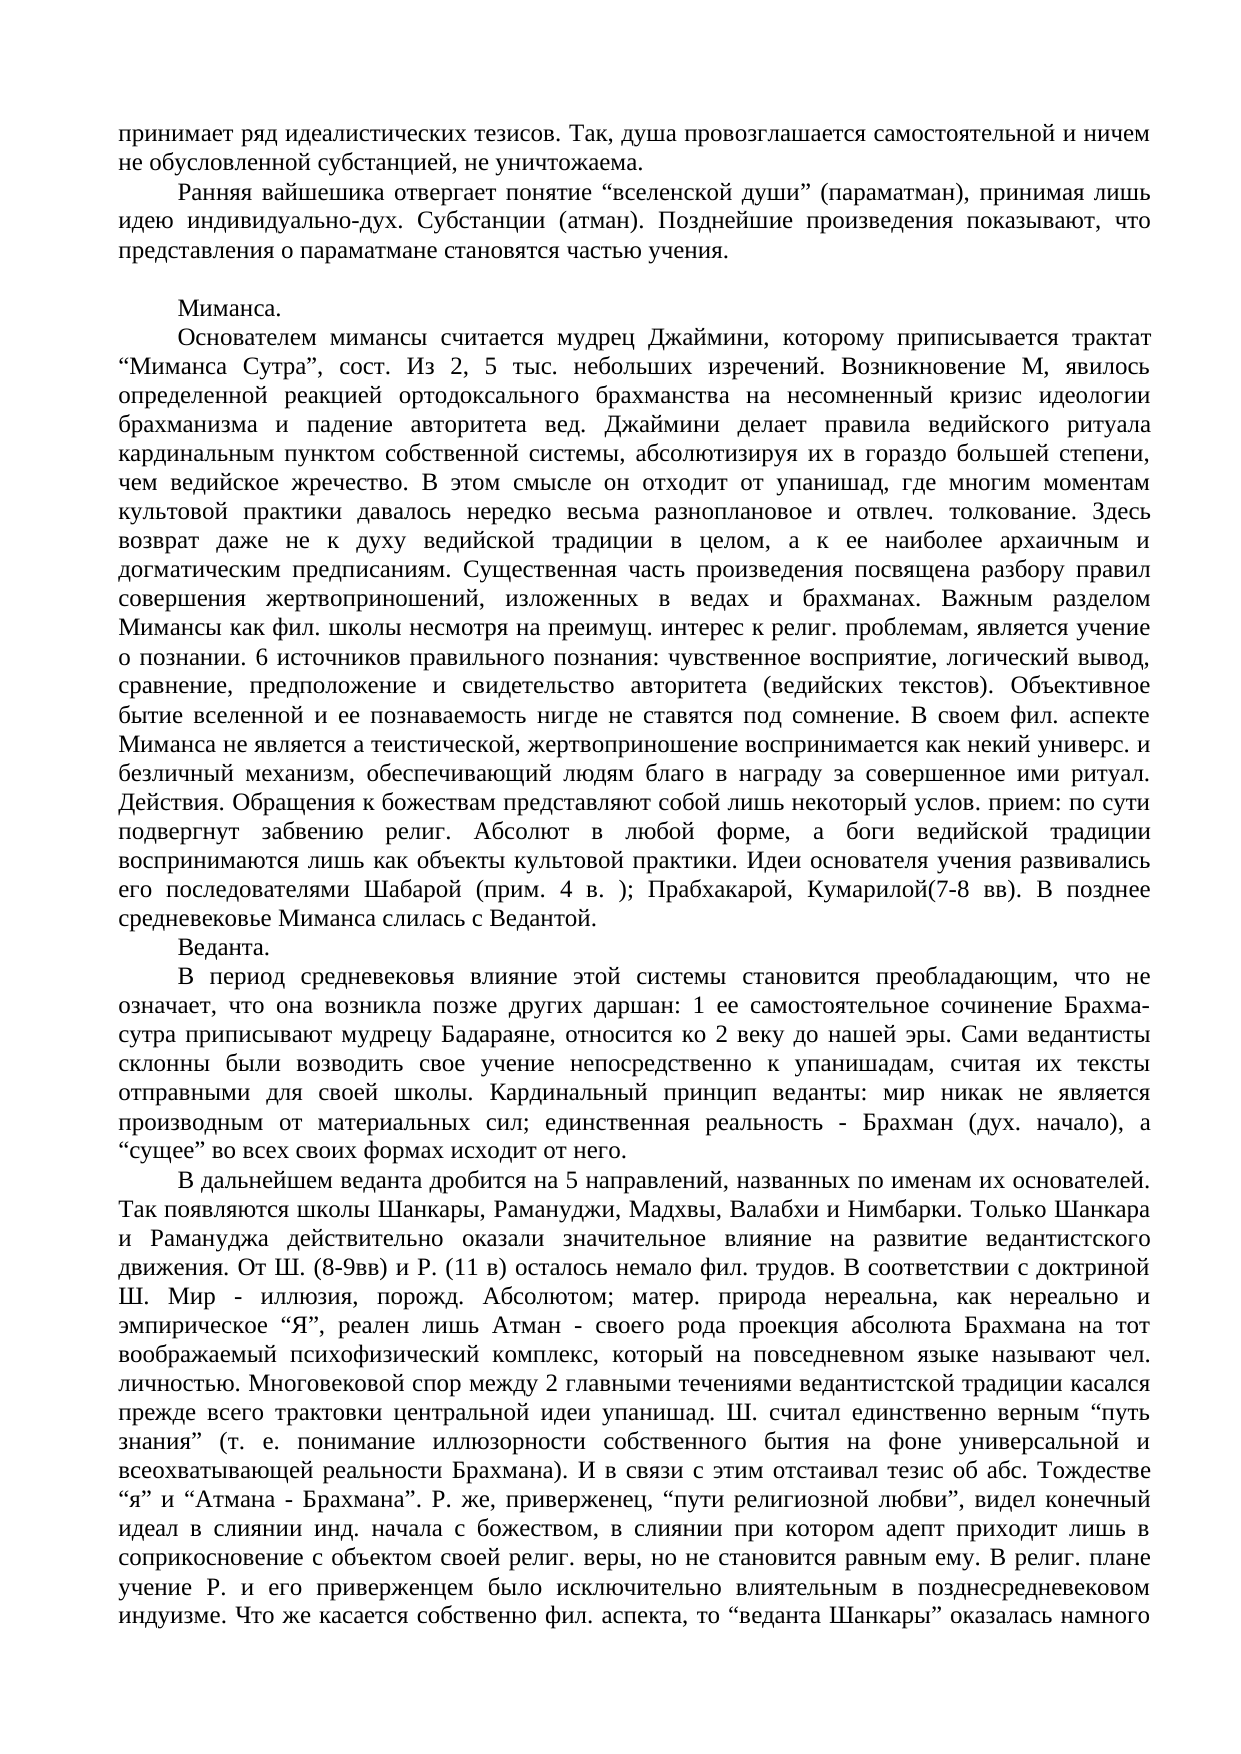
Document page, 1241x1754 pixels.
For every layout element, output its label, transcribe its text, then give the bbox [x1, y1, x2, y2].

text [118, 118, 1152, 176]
text В период средневековья влияние этой системы становится преобладающим, что не означает, что она возникла позже других даршан: 1 ее самостоятельное сочинение Брахма-сутра приписывают мудрецу Бадараяне, относится ко 2 веку до нашей эры. Сами ведантисты склонны были возводить свое учение непосредственно к упанишадам, считая их тексты отправными для своей школы. Кардинальный принцип веданты: мир никак не является производным от материальных сил; единственная реальность - Брахман (дух. начало), а “сущее” во всех своих формах исходит от него. [118, 961, 1152, 1164]
text Ранняя вайшешика отвергает понятие “вселенской души” (параматман), принимая лишь идею индивидуально-дух. Субстанции (атман). Позднейшие произведения показывают, что представления о параматмане становятся частью учения. [118, 176, 1152, 263]
text Основателем мимансы считается мудрец Джаймини, которому приписывается трактат “Миманса Сутра”, сост. Из 2, 5 тыс. небольших изречений. Возникновение М, явилось определенной реакцией ортодоксального брахманства на несомненный кризис идеологии брахманизма и падение авторитета вед. Джаймини делает правила ведийского ритуала кардинальным пунктом собственной системы, абсолютизируя их в гораздо большей степени, чем ведийское жречество. В этом смысле он отходит от упанишад, где многим моментам культовой практики давалось нередко весьма разноплановое и отвлеч. толкование. Здесь возврат даже не к духу ведийской традиции в целом, а к ее наиболее архаичным и догматическим предписаниям. Существенная часть произведения посвящена разбору правил совершения жертвоприношений, изложенных в ведах и брахманах. Важным разделом Мимансы как фил. школы несмотря на преимущ. интерес к религ. проблемам, является учение о познании. 6 источников правильного познания: чувственное восприятие, логический вывод, сравнение, предположение и свидетельство авторитета (ведийских текстов). Объективное бытие вселенной и ее познаваемость нигде не ставятся под сомнение. В своем фил. аспекте Миманса не является а теистической, жертвоприношение воспринимается как некий универс. и безличный механизм, обеспечивающий людям благо в награду за совершенное ими ритуал. Действия. Обращения к божествам представляют собой лишь некоторый услов. прием: по сути подвергнут забвению религ. Абсолют в любой форме, а боги ведийской традиции воспринимаются лишь как объекты культовой практики. Идеи основателя учения развивались его последователями Шабарой (прим. 4 в. ); Прабхакарой, Кумарилой(7-8 вв). В позднее средневековье Миманса слилась с Ведантой. [118, 322, 1152, 932]
text Веданта. [118, 932, 1152, 961]
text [118, 1164, 1152, 1629]
text Миманса. [118, 293, 1152, 322]
